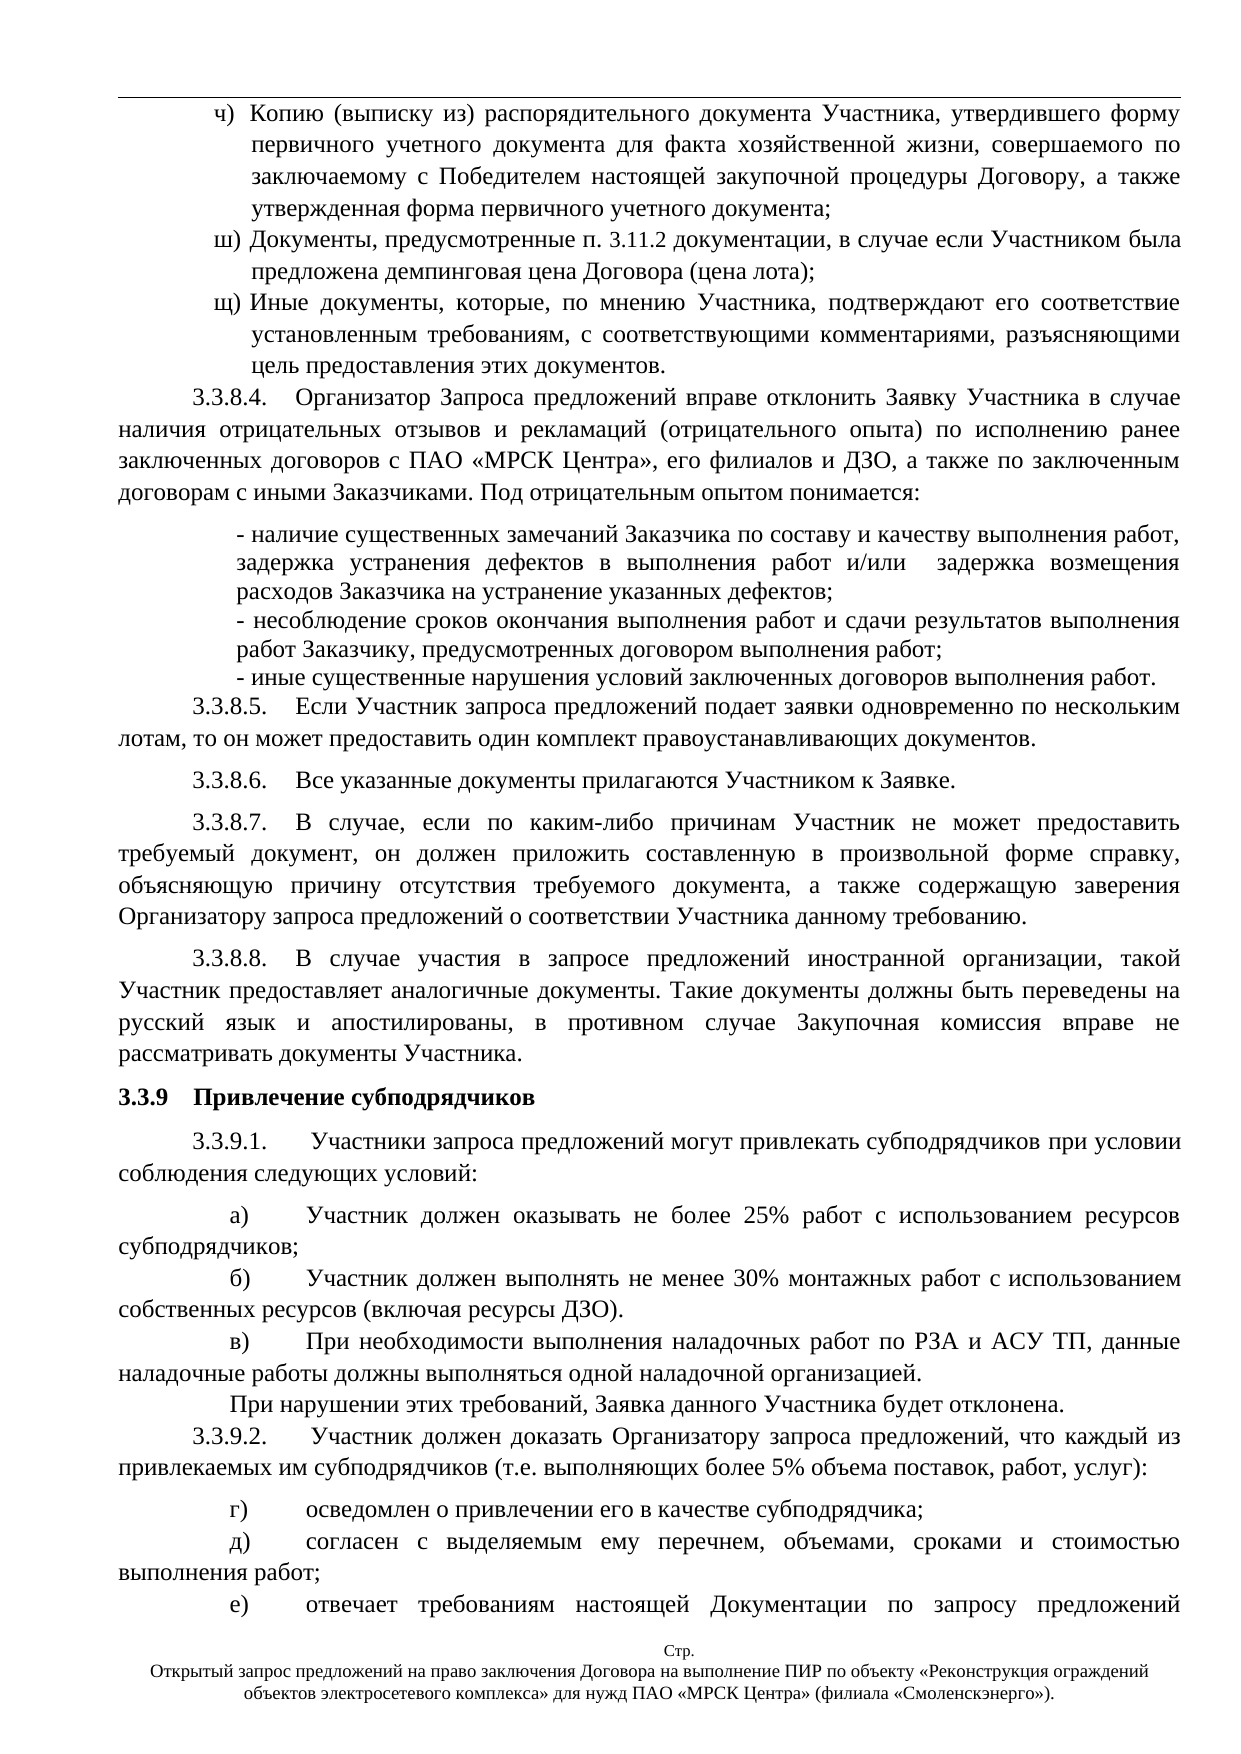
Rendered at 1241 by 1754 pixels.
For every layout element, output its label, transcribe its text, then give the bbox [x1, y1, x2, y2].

list При необходимости выполнения наладочных работ по РЗА и АСУ ТП, данные наладочные работы должны выполняться одной наладочной организацией. [118, 1326, 1181, 1386]
list В случае, если по каким-либо причинам Участник не может предоставить требуемый документ, он должен приложить составленную в произвольной форме справку, объясняющую причину отсутствия требуемого документа, а также содержащую заверения Организатору запроса предложений о соответствии Участника данному требованию. [118, 807, 1181, 930]
list - несоблюдение сроков окончания выполнения работ и сдачи результатов выполнения работ Заказчику, предусмотренных договором выполнения работ; [236, 605, 1181, 662]
list Организатор Запроса предложений вправе отклонить Заявку Участника в случае наличия отрицательных отзывов и рекламаций (отрицательного опыта) по исполнению ранее заключенных договоров с ПАО «МРСК Центра», его филиалов и ДЗО, а также по заключенным договорам с иными Заказчиками. Под отрицательным опытом понимается: [118, 382, 1181, 506]
list Документы, предусмотренные п. 3.11.2 документации, в случае если Участником была предложена демпинговая цена Договора (цена лота); [213, 224, 1181, 284]
text При нарушении этих требований, Заявка данного Участника будет отклонена. [229, 1389, 1181, 1418]
list В случае участия в запросе предложений иностранной организации, такой Участник предоставляет аналогичные документы. Такие документы должны быть переведены на русский язык и апостилированы, в противном случае Закупочная комиссия вправе не рассматривать документы Участника. [118, 943, 1181, 1067]
list - иные существенные нарушения условий заключенных договоров выполнения работ. [236, 662, 1181, 691]
list Иные документы, которые, по мнению Участника, подтверждают его соответствие установленным требованиям, с соответствующими комментариями, разъясняющими цель предоставления этих документов. [213, 287, 1181, 379]
list Участник должен оказывать не более 25% работ c использованием ресурсов субподрядчиков; [118, 1200, 1181, 1260]
list Участники запроса предложений могут привлекать субподрядчиков при условии соблюдения следующих условий: [118, 1126, 1181, 1187]
list Все указанные документы прилагаются Участником к Заявке. [118, 765, 1181, 793]
list Если Участник запроса предложений подает заявки одновременно по нескольким лотам, то он может предоставить один комплект правоустанавливающих документов. [118, 691, 1181, 752]
list осведомлен о привлечении его в качестве субподрядчика; [118, 1494, 1181, 1523]
list Участник должен доказать Организатору запроса предложений, что каждый из привлекаемых им субподрядчиков (т.е. выполняющих более 5% объема поставок, работ, услуг): [118, 1421, 1181, 1481]
subtitle Привлечение субподрядчиков [118, 1082, 1181, 1111]
list согласен с выделяемым ему перечнем, объемами, сроками и стоимостью выполнения работ; [118, 1526, 1181, 1586]
list Участник должен выполнять не менее 30% монтажных работ c использованием собственных ресурсов (включая ресурсы ДЗО). [118, 1263, 1181, 1323]
list - наличие существенных замечаний Заказчика по составу и качеству выполнения работ, задержка устранения дефектов в выполнения работ и/или задержка возмещения расходов Заказчика на устранение указанных дефектов; [236, 519, 1181, 605]
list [118, 1589, 1181, 1618]
list Копию (выписку из) распорядительного документа Участника, утвердившего форму первичного учетного документа для факта хозяйственной жизни, совершаемого по заключаемому с Победителем настоящей закупочной процедуры Договору, а также утвержденная форма первичного учетного документа; [213, 98, 1181, 221]
